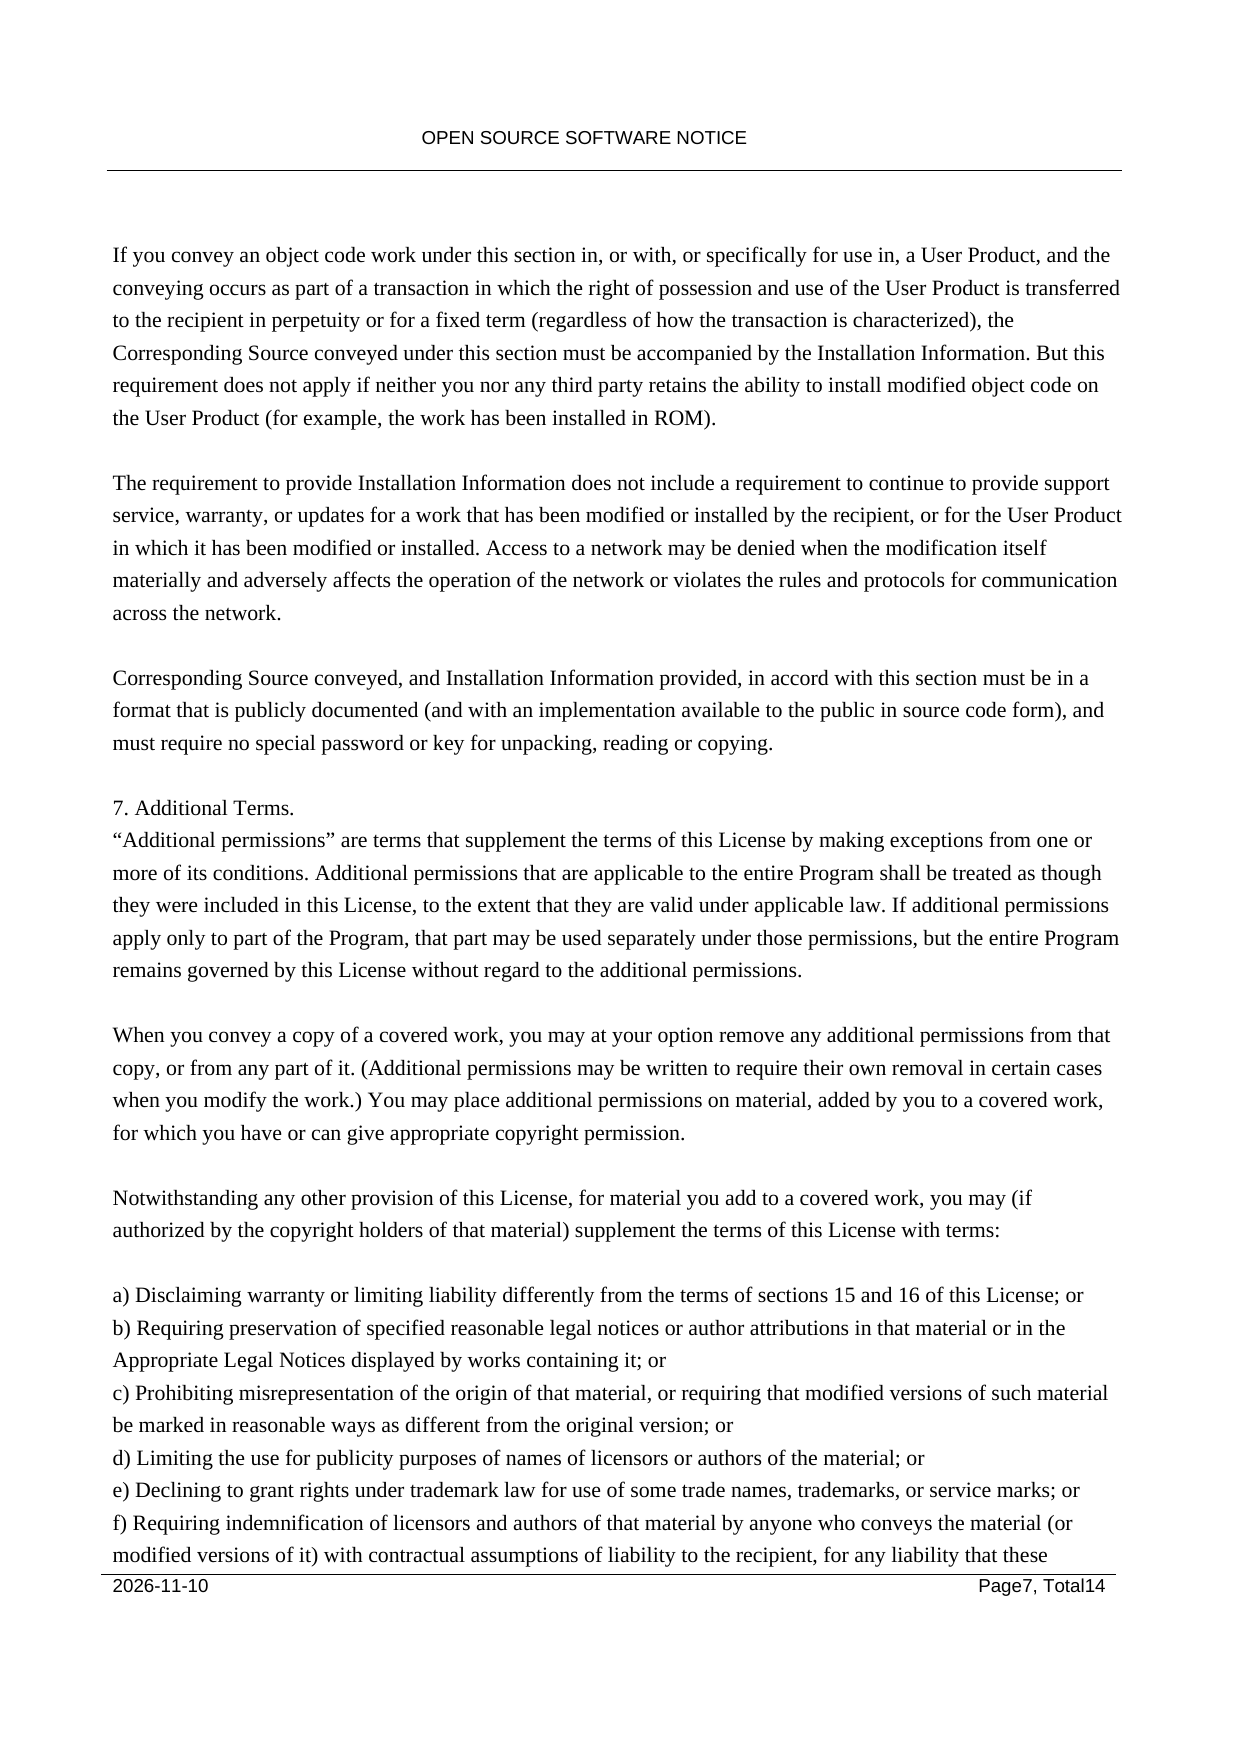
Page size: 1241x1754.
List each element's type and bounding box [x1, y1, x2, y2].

text [112, 206, 1128, 1571]
